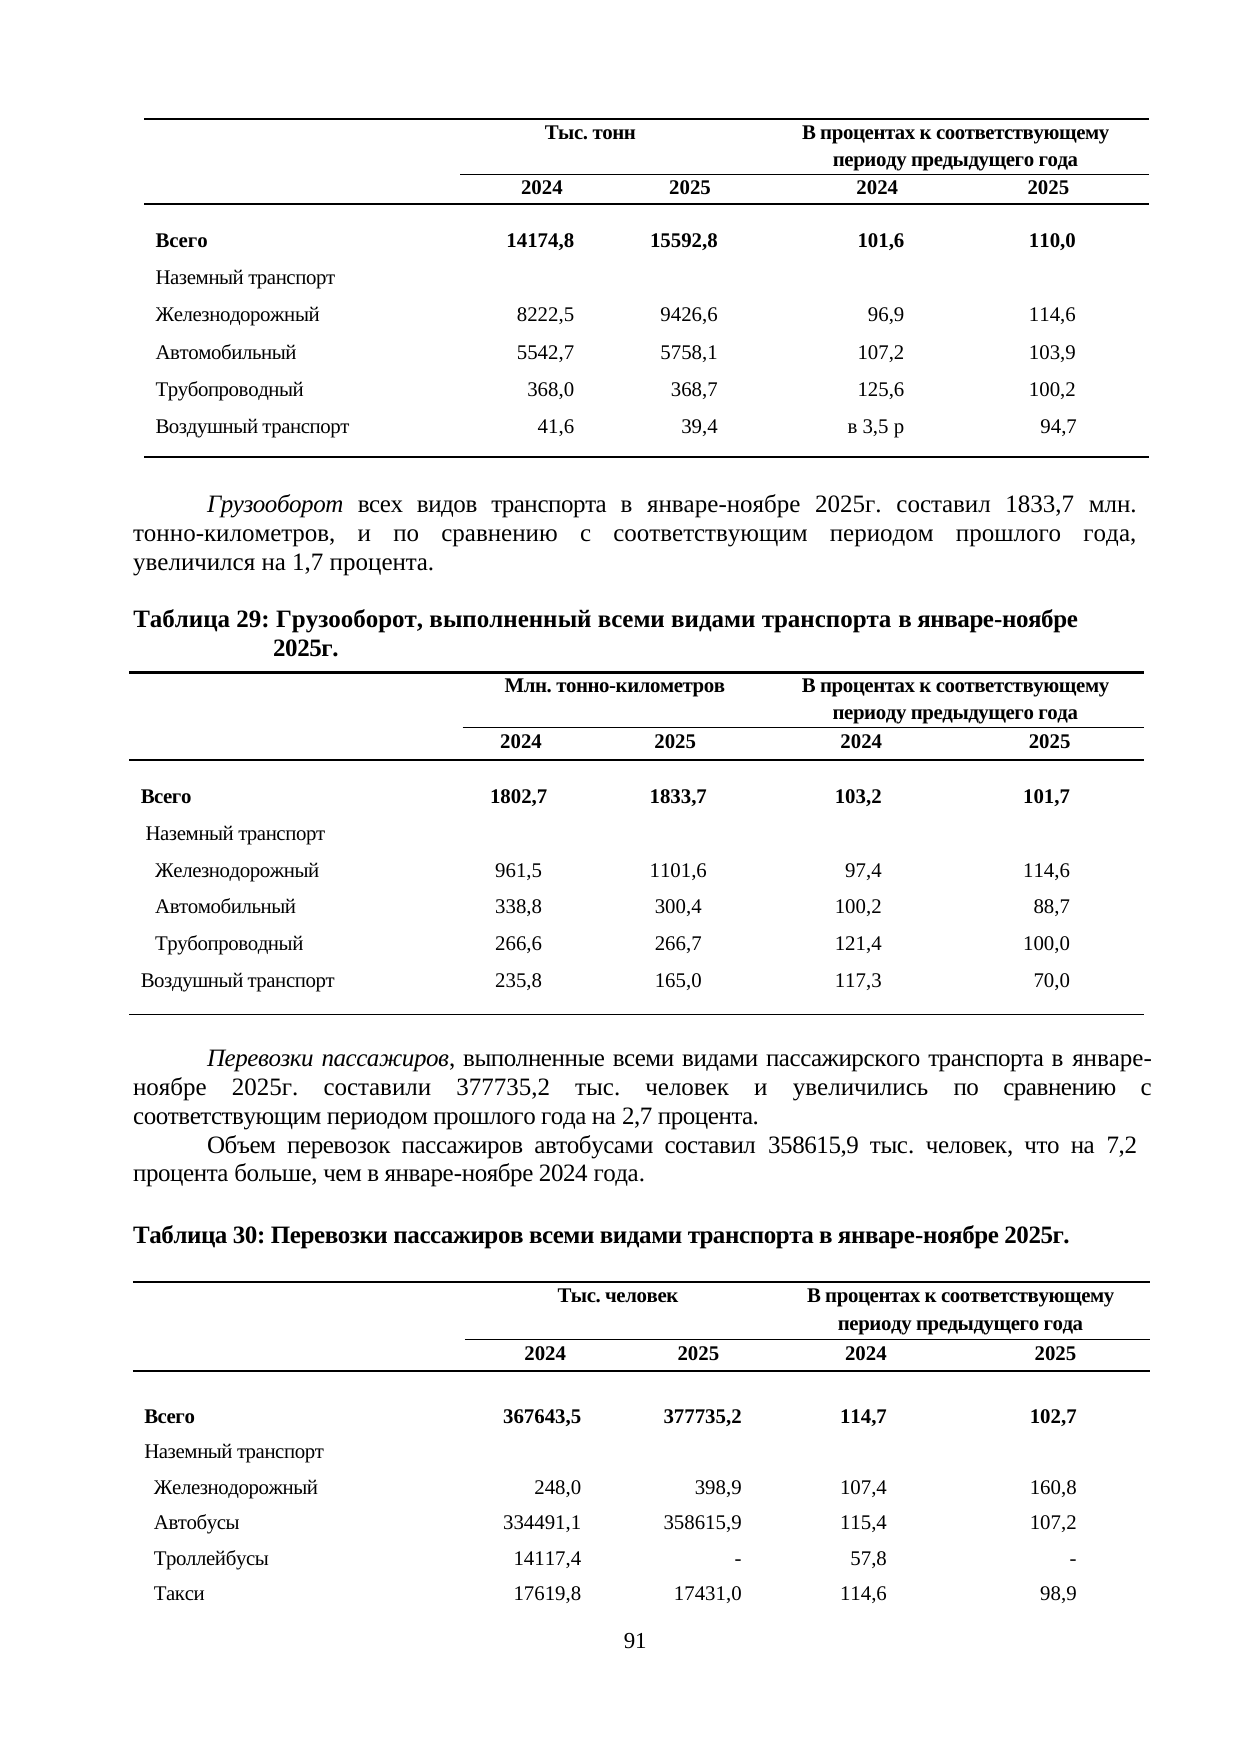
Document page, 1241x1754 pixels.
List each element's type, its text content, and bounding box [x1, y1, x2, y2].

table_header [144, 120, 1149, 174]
text Грузооборот всех видов транспорта в январе-ноябре 2025г. составил 1833,7 млн. тонно-километров, и по сравнению с соответствующим периодом прошлого года, увеличился на 1,7 процента. [133, 489, 1137, 576]
text Объем перевозок пассажиров автобусами составил 358615,9 тыс. человек, что на 7,2 процента больше, чем в январе-ноябре 2024 года. [133, 1130, 1137, 1187]
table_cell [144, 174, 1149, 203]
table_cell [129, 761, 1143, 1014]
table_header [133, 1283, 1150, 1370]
text Таблица 30: Перевозки пассажиров всеми видами транспорта в январе-ноябре 2025г. [133, 1220, 1137, 1249]
text Таблица 29: Грузооборот, выполненный всеми видами транспорта в январе-ноябре [133, 604, 1137, 633]
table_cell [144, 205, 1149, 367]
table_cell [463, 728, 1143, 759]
text 2025г. [133, 633, 1137, 662]
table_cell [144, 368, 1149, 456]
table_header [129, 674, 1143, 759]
text Перевозки пассажиров, выполненные всеми видами пассажирского транспорта в январе-ноябре 2025г. составили 377735,2 тыс. человек и увеличились по сравнению с соответствующим периодом прошлого года на 2,7 процента. [133, 1043, 1152, 1130]
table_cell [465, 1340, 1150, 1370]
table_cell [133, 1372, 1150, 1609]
